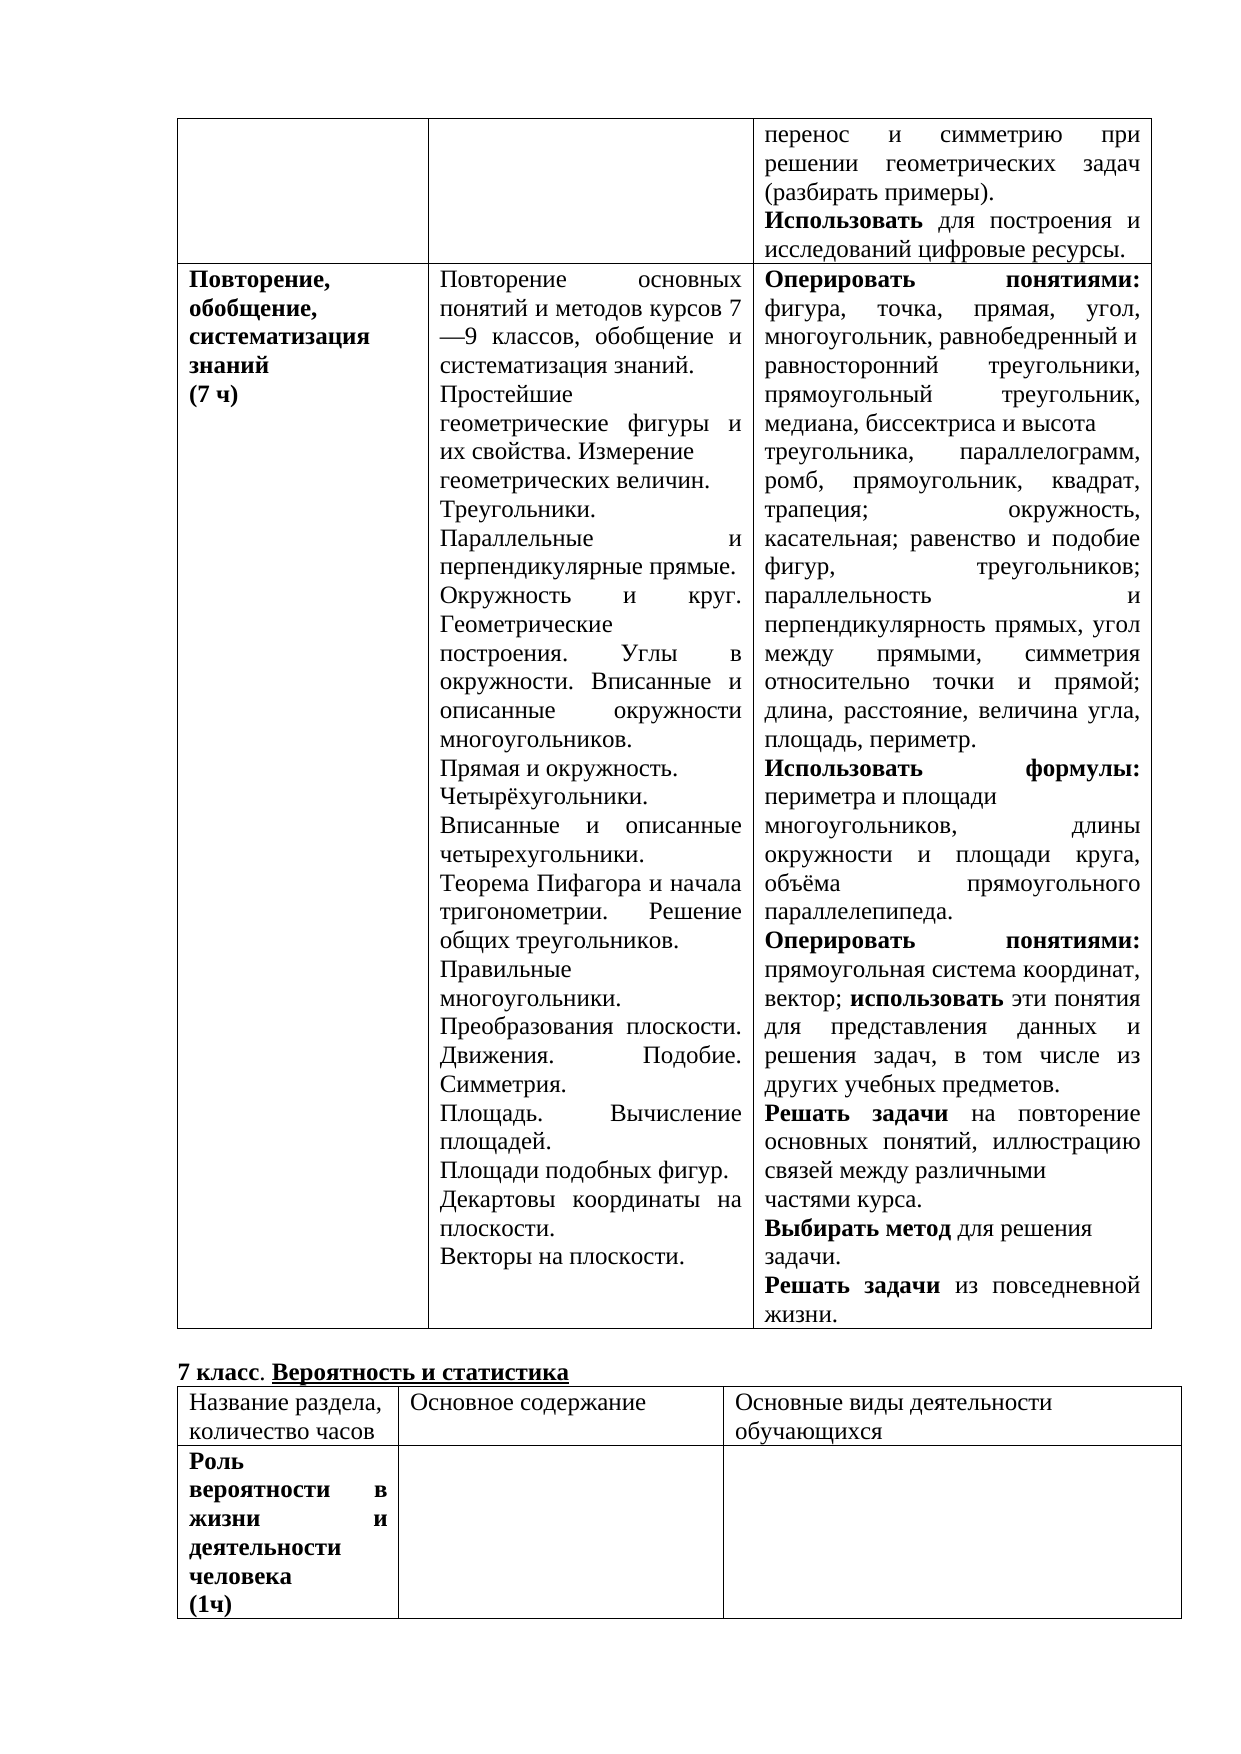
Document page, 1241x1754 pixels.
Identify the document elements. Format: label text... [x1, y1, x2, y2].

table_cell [429, 119, 753, 263]
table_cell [178, 119, 428, 263]
table_cell Повторение основных понятий и методов курсов 7—9 классов, обобщение и систематизация знаний. Простейшие геометрические фигуры и их свойства. Измерение геометрических величин. Треугольники. Параллельные и перпендикулярные прямые. Окружность и круг. Геометрические построения. Углы в окружности. Вписанные и описанные окружности многоугольников. Прямая и окружность. Четырёхугольники. Вписанные и описанные четырехугольники. Теорема Пифагора и начала тригонометрии. Решение общих треугольников. Правильные многоугольники. Преобразования плоскости. Движения. Подобие. Симметрия. Площадь. Вычисление площадей. Площади подобных фигур. Декартовы координаты на плоскости. Векторы на плоскости. [429, 264, 753, 1328]
table_header Название раздела, количество часов [178, 1387, 398, 1445]
table_cell [724, 1446, 1181, 1618]
table_cell Повторение, обобщение, систематизация знаний (7 ч) [178, 264, 428, 1328]
table_cell Роль вероятности в жизни и деятельности человека (1ч) [178, 1446, 398, 1618]
table_cell [399, 1446, 723, 1618]
text 7 класс. Вероятность и статистика [177, 1357, 1152, 1386]
table_header Основные виды деятельности обучающихся [724, 1387, 1181, 1445]
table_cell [754, 119, 1151, 263]
table_header Основное содержание [399, 1387, 723, 1445]
table_cell Оперировать понятиями: фигура, точка, прямая, угол, многоугольник, равнобедренный и равносторонний треугольники, прямоугольный треугольник, медиана, биссектриса и высота треугольника, параллелограмм, ромб, прямоугольник, квадрат, трапеция; окружность, касательная; равенство и подобие фигур, треугольников; параллельность и перпендикулярность прямых, угол между прямыми, симметрия относительно точки и прямой; длина, расстояние, величина угла, площадь, периметр. Использовать формулы: периметра и площади многоугольников, длины окружности и площади круга, объёма прямоугольного параллелепипеда. Оперировать понятиями: прямоугольная система координат, вектор; использовать эти понятия для представления данных и решения задач, в том числе из других учебных предметов. Решать задачи на повторение основных понятий, иллюстрацию связей между различными частями курса. Выбирать метод для решения задачи. Решать задачи из повседневной жизни. [754, 264, 1151, 1328]
